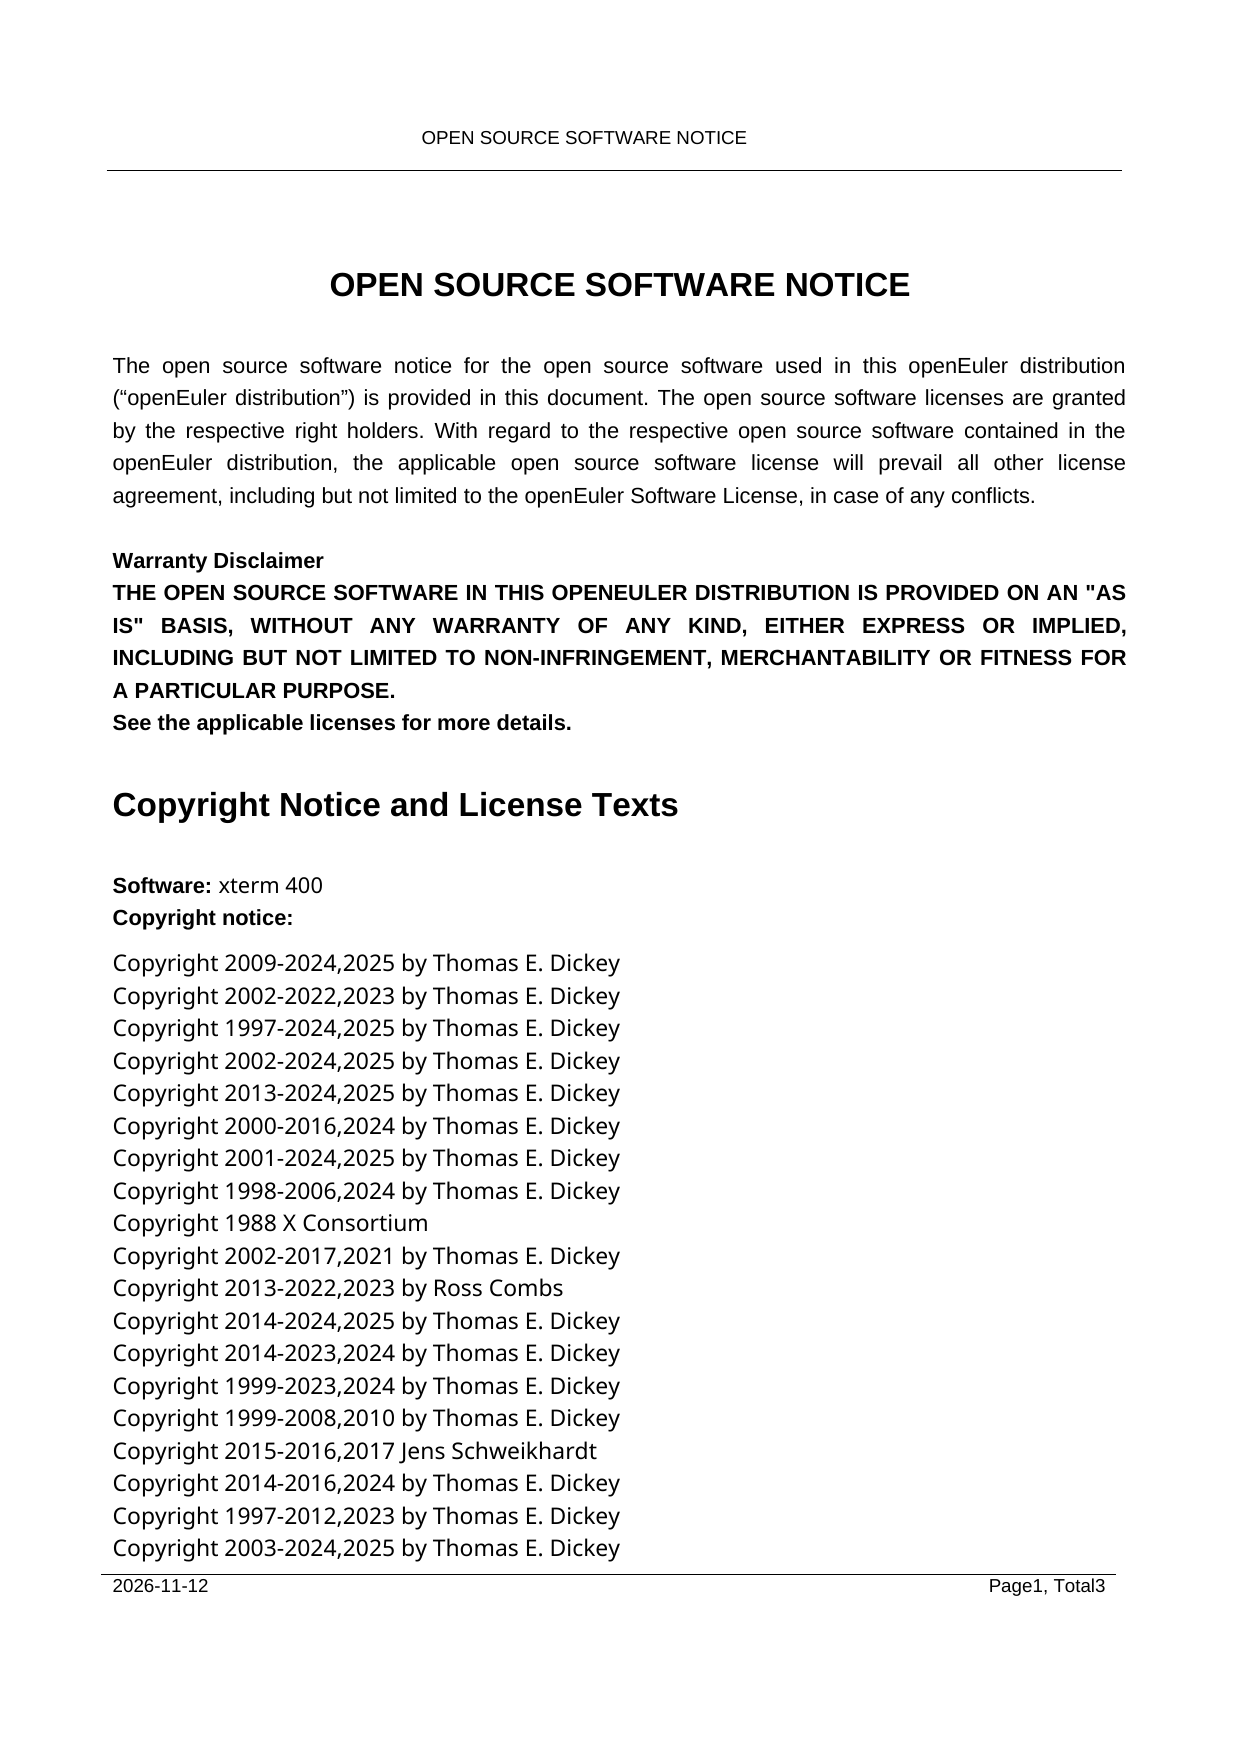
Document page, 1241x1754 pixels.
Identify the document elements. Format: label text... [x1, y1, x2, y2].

text OPEN SOURCE SOFTWARE NOTICE [112, 251, 1128, 316]
text THE OPEN SOURCE SOFTWARE IN THIS OPENEULER DISTRIBUTION IS PROVIDED ON AN "AS IS" BASIS, WITHOUT ANY WARRANTY OF ANY KIND, EITHER EXPRESS OR IMPLIED, INCLUDING BUT NOT LIMITED TO NON-INFRINGEMENT, MERCHANTABILITY OR FITNESS FOR A PARTICULAR PURPOSE. See the applicable licenses for more details. [112, 576, 1128, 739]
title Software: xterm 400 [112, 869, 1128, 901]
text Warranty Disclaimer [112, 544, 1128, 576]
text Copyright notice: [112, 901, 1128, 934]
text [112, 947, 1128, 1564]
text The open source software notice for the open source software used in this openEuler distribution (“openEuler distribution”) is provided in this document. The open source software licenses are granted by the respective right holders. With regard to the respective open source software contained in the openEuler distribution, the applicable open source software license will prevail all other license agreement, including but not limited to the openEuler Software License, in case of any conflicts. [112, 349, 1128, 511]
text Copyright Notice and License Texts [112, 771, 1128, 836]
